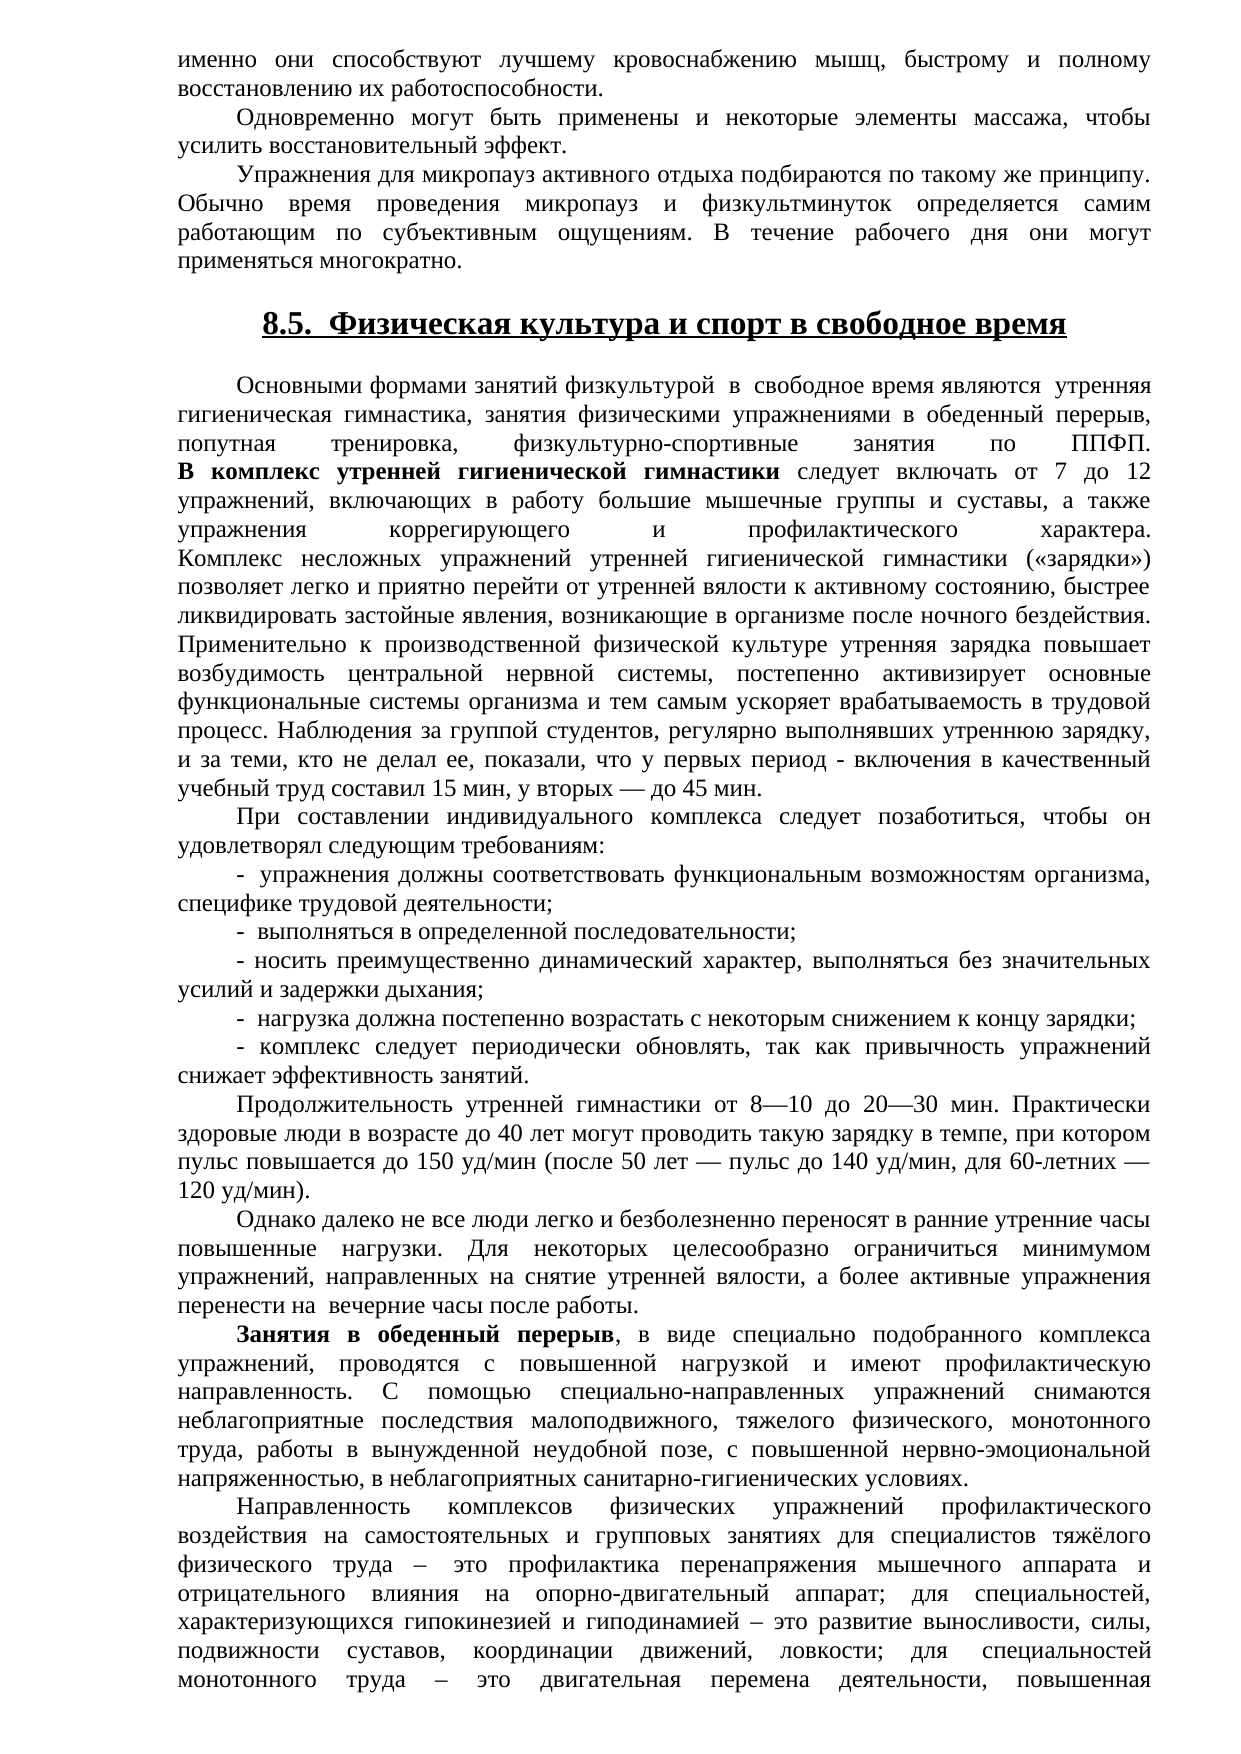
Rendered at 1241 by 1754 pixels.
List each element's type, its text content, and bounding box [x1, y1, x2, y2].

text - упражнения должны соответствовать функциональным возможностям организма, специфике трудовой деятельности; [177, 859, 1152, 916]
text - комплекс следует периодически обновлять, так как привычность упражнений снижает эффективность занятий. [177, 1031, 1152, 1089]
text 8.5. Физическая культура и спорт в свободное время [177, 303, 1152, 341]
text При составлении индивидуального комплекса следует позаботиться, чтобы он удовлетворял следующим требованиям: [177, 801, 1152, 859]
text Основными формами занятий физкультурой в свободное время являются утренняя гигиеническая гимнастика, занятия физическими упражнениями в обеденный перерыв, попутная тренировка, физкультурно-спортивные занятия по ППФП. В комплекс утренней гигиенической гимнастики следует включать от 7 до 12 упражнений, включающих в работу большие мышечные группы и суставы, а также упражнения коррегирующего и профилактического характера. Комплекс несложных упражнений утренней гигиенической гимнастики («зарядки») позволяет легко и приятно перейти от утренней вялости к активному состоянию, быстрее ликвидировать застойные явления, возникающие в организме после ночного бездействия. Применительно к производственной физической культуре утренняя зарядка повышает возбудимость центральной нервной системы, постепенно активизирует основные функциональные системы организма и тем самым ускоряет врабатываемость в трудовой процесс. Наблюдения за группой студентов, регулярно выполнявших утреннюю зарядку, и за теми, кто не делал ее, показали, что у первых период - включения в качественный учебный труд составил 15 мин, у вторых — до 45 мин. [177, 370, 1152, 801]
text Одновременно могут быть применены и некоторые элементы массажа, чтобы усилить восстановительный эффект. [177, 102, 1152, 159]
text Упражнения для микропауз активного отдыха подбираются по такому же принципу. Обычно время проведения микропауз и физкультминуток определяется самим работающим по субъективным ощущениям. В течение рабочего дня они могут применяться многократно. [177, 159, 1152, 274]
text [177, 44, 1152, 102]
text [177, 1491, 1152, 1693]
text Однако далеко не все люди легко и безболезненно переносят в ранние утренние часы повышенные нагрузки. Для некоторых целесообразно ограничиться минимумом упражнений, направленных на снятие утренней вялости, а более активные упражнения перенести на вечерние часы после работы. [177, 1204, 1152, 1319]
text - нагрузка должна постепенно возрастать с некоторым снижением к концу зарядки; [177, 1003, 1152, 1031]
text Продолжительность утренней гимнастики от 8—10 до 20—30 мин. Практически здоровые люди в возрасте до 40 лет могут проводить такую зарядку в темпе, при котором пульс повышается до 150 уд/мин (после 50 лет — пульс до 140 уд/мин, для 60-летних — 120 уд/мин). [177, 1089, 1152, 1204]
text - выполняться в определенной последовательности; [177, 916, 1152, 945]
text - носить преимущественно динамический характер, выполняться без значительных усилий и задержки дыхания; [177, 945, 1152, 1003]
text Занятия в обеденный перерыв, в виде специально подобранного комплекса упражнений, проводятся с повышенной нагрузкой и имеют профилактическую направленность. С помощью специально-направленных упражнений снимаются неблагоприятные последствия малоподвижного, тяжелого физического, монотонного труда, работы в вынужденной неудобной позе, с повышенной нервно-эмоциональной напряженностью, в неблагоприятных санитарно-гигиенических условиях. [177, 1319, 1152, 1491]
